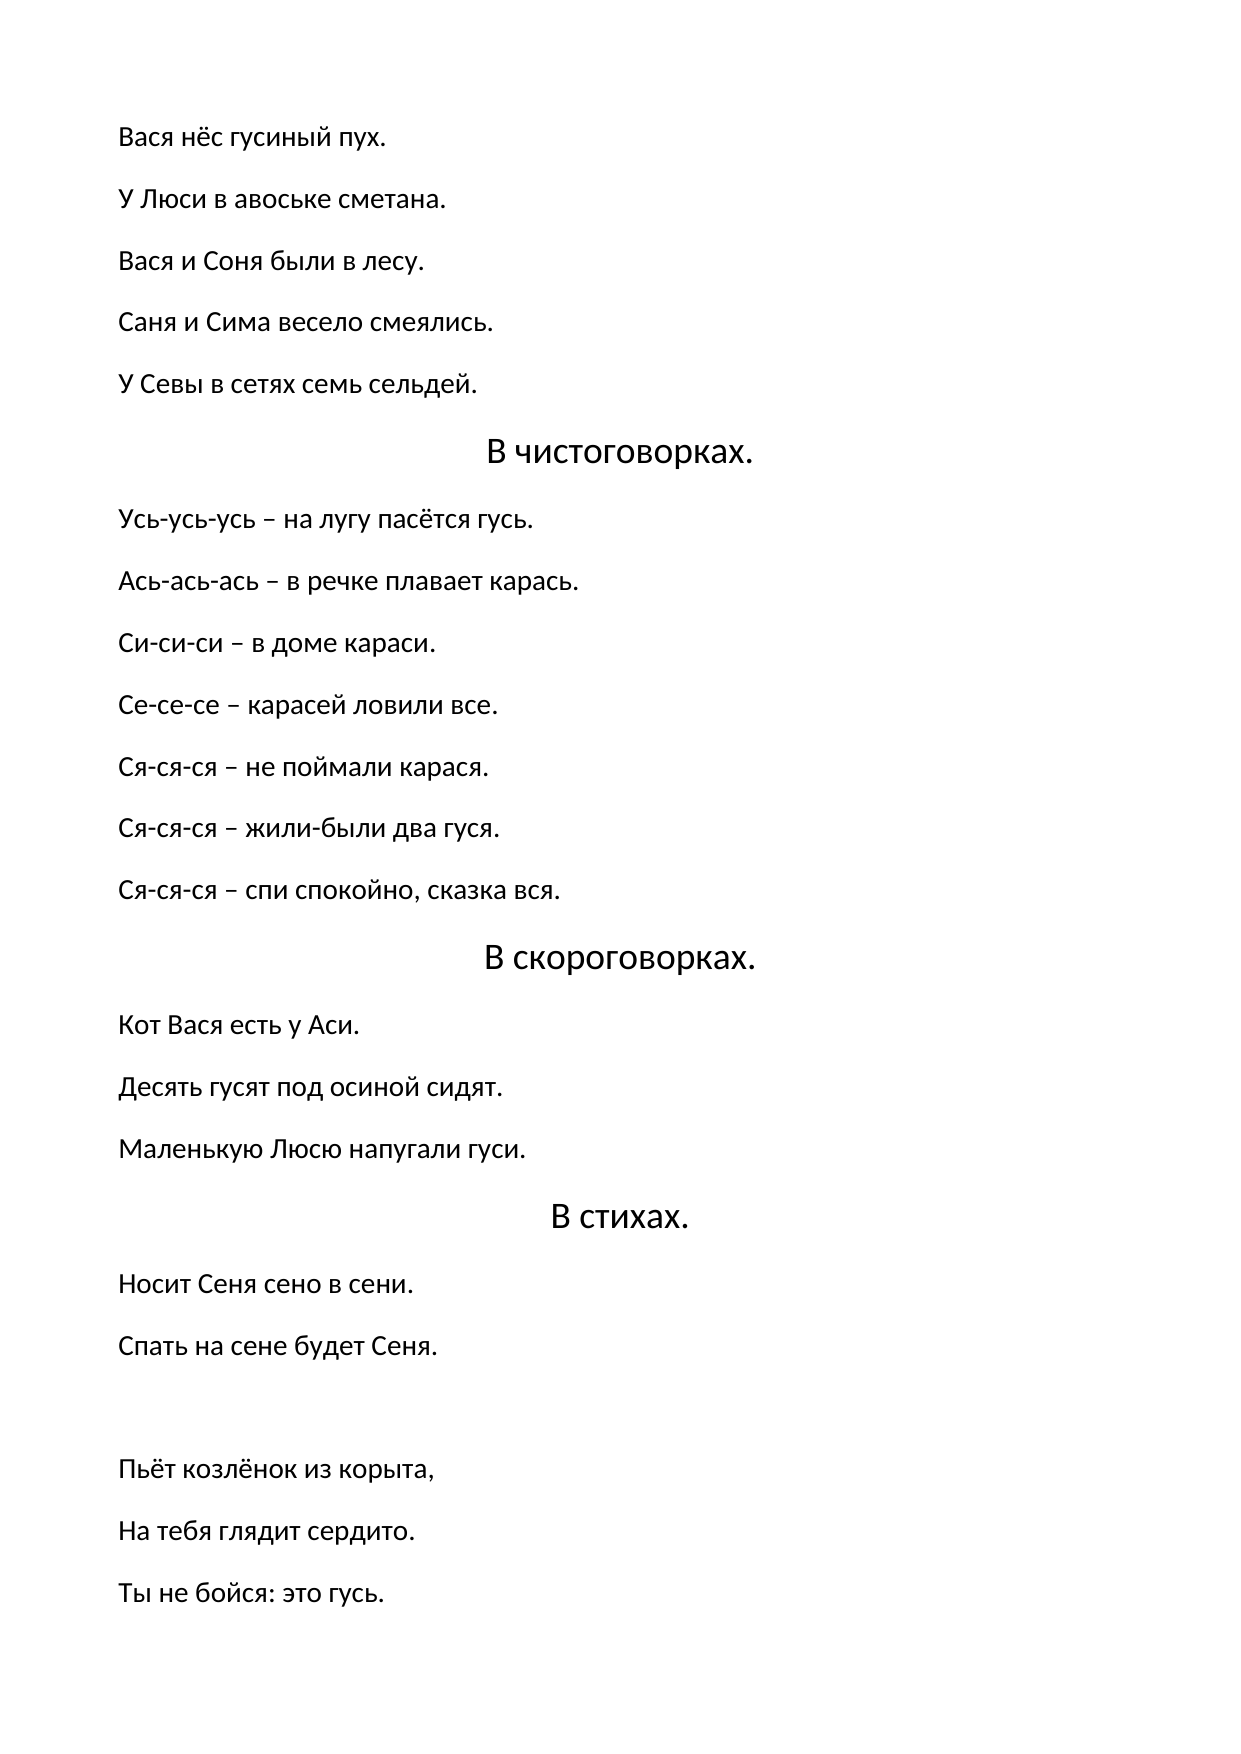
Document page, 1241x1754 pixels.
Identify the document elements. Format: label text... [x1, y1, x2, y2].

text На тебя глядит сердито. [118, 1512, 1122, 1548]
text Пьёт козлёнок из корыта, [118, 1451, 1122, 1486]
text Ся-ся-ся – не поймали карася. [118, 748, 1122, 783]
text Си-си-си – в доме караси. [118, 624, 1122, 660]
text Ся-ся-ся – жили-были два гуся. [118, 809, 1122, 845]
text Ась-ась-ась – в речке плавает карась. [118, 562, 1122, 598]
text У Севы в сетях семь сельдей. [118, 365, 1122, 401]
text Ся-ся-ся – спи спокойно, сказка вся. [118, 871, 1122, 907]
text Вася нёс гусиный пух. [118, 118, 1122, 154]
text В скороговорках. [118, 933, 1122, 979]
text Десять гусят под осиной сидят. [118, 1068, 1122, 1104]
text В чистоговорках. [118, 427, 1122, 473]
text Носит Сеня сено в сени. [118, 1265, 1122, 1301]
text Ты не бойся: это гусь. [118, 1574, 1122, 1610]
text Спать на сене будет Сеня. [118, 1327, 1122, 1363]
text Кот Вася есть у Аси. [118, 1006, 1122, 1042]
text Саня и Сима весело смеялись. [118, 303, 1122, 339]
text Усь-усь-усь – на лугу пасётся гусь. [118, 501, 1122, 536]
text Вася и Соня были в лесу. [118, 242, 1122, 277]
text Маленькую Люсю напугали гуси. [118, 1130, 1122, 1166]
text У Люси в авоське сметана. [118, 180, 1122, 216]
text В стихах. [118, 1192, 1122, 1238]
text Се-се-се – карасей ловили все. [118, 686, 1122, 721]
